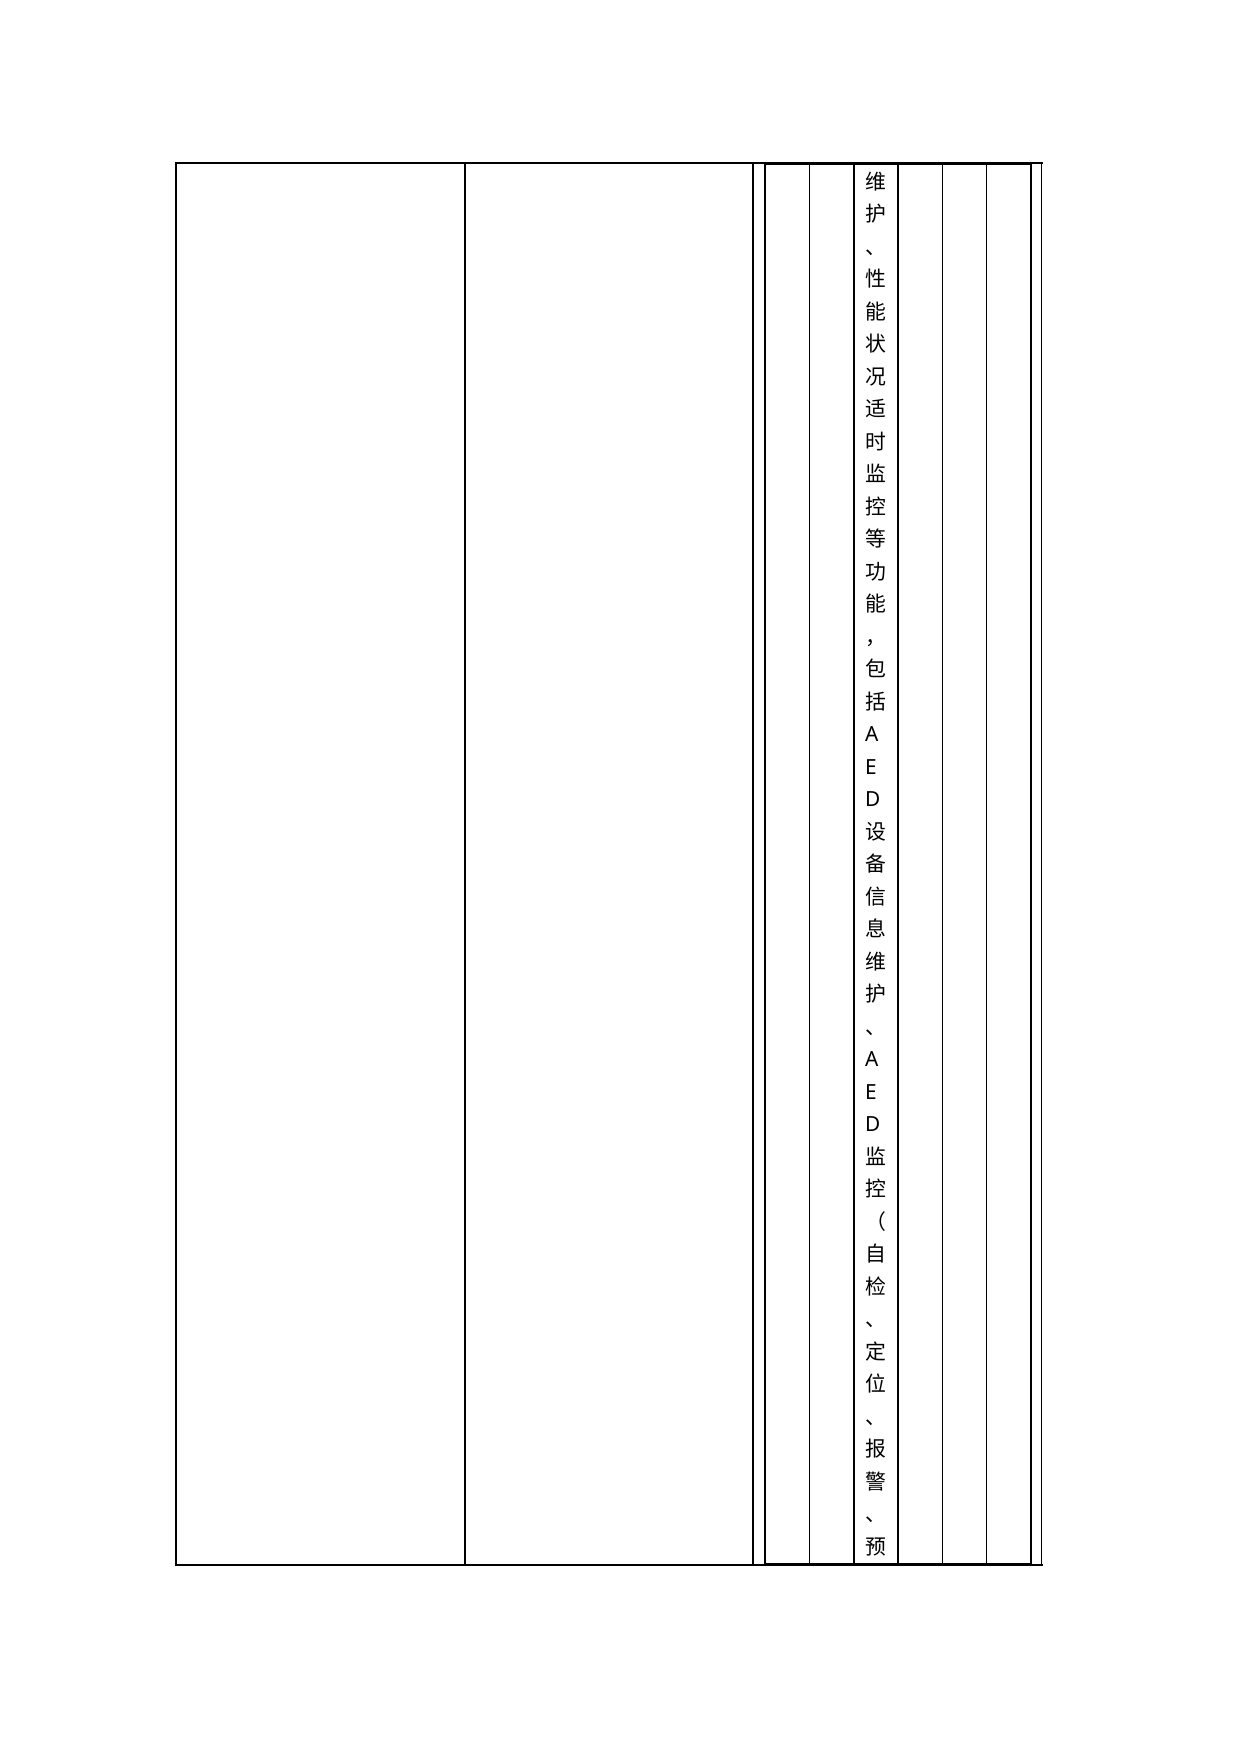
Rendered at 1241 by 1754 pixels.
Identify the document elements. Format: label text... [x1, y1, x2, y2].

table_cell [466, 164, 752, 1564]
table_cell 2 [177, 164, 464, 1564]
table_cell [754, 164, 764, 1564]
table_cell [1032, 164, 1041, 1564]
table_cell [766, 165, 809, 1563]
table_cell [855, 165, 897, 1563]
table_cell [987, 165, 1030, 1563]
table_cell [899, 165, 942, 1563]
table_cell [810, 165, 853, 1563]
table_cell [943, 165, 986, 1563]
